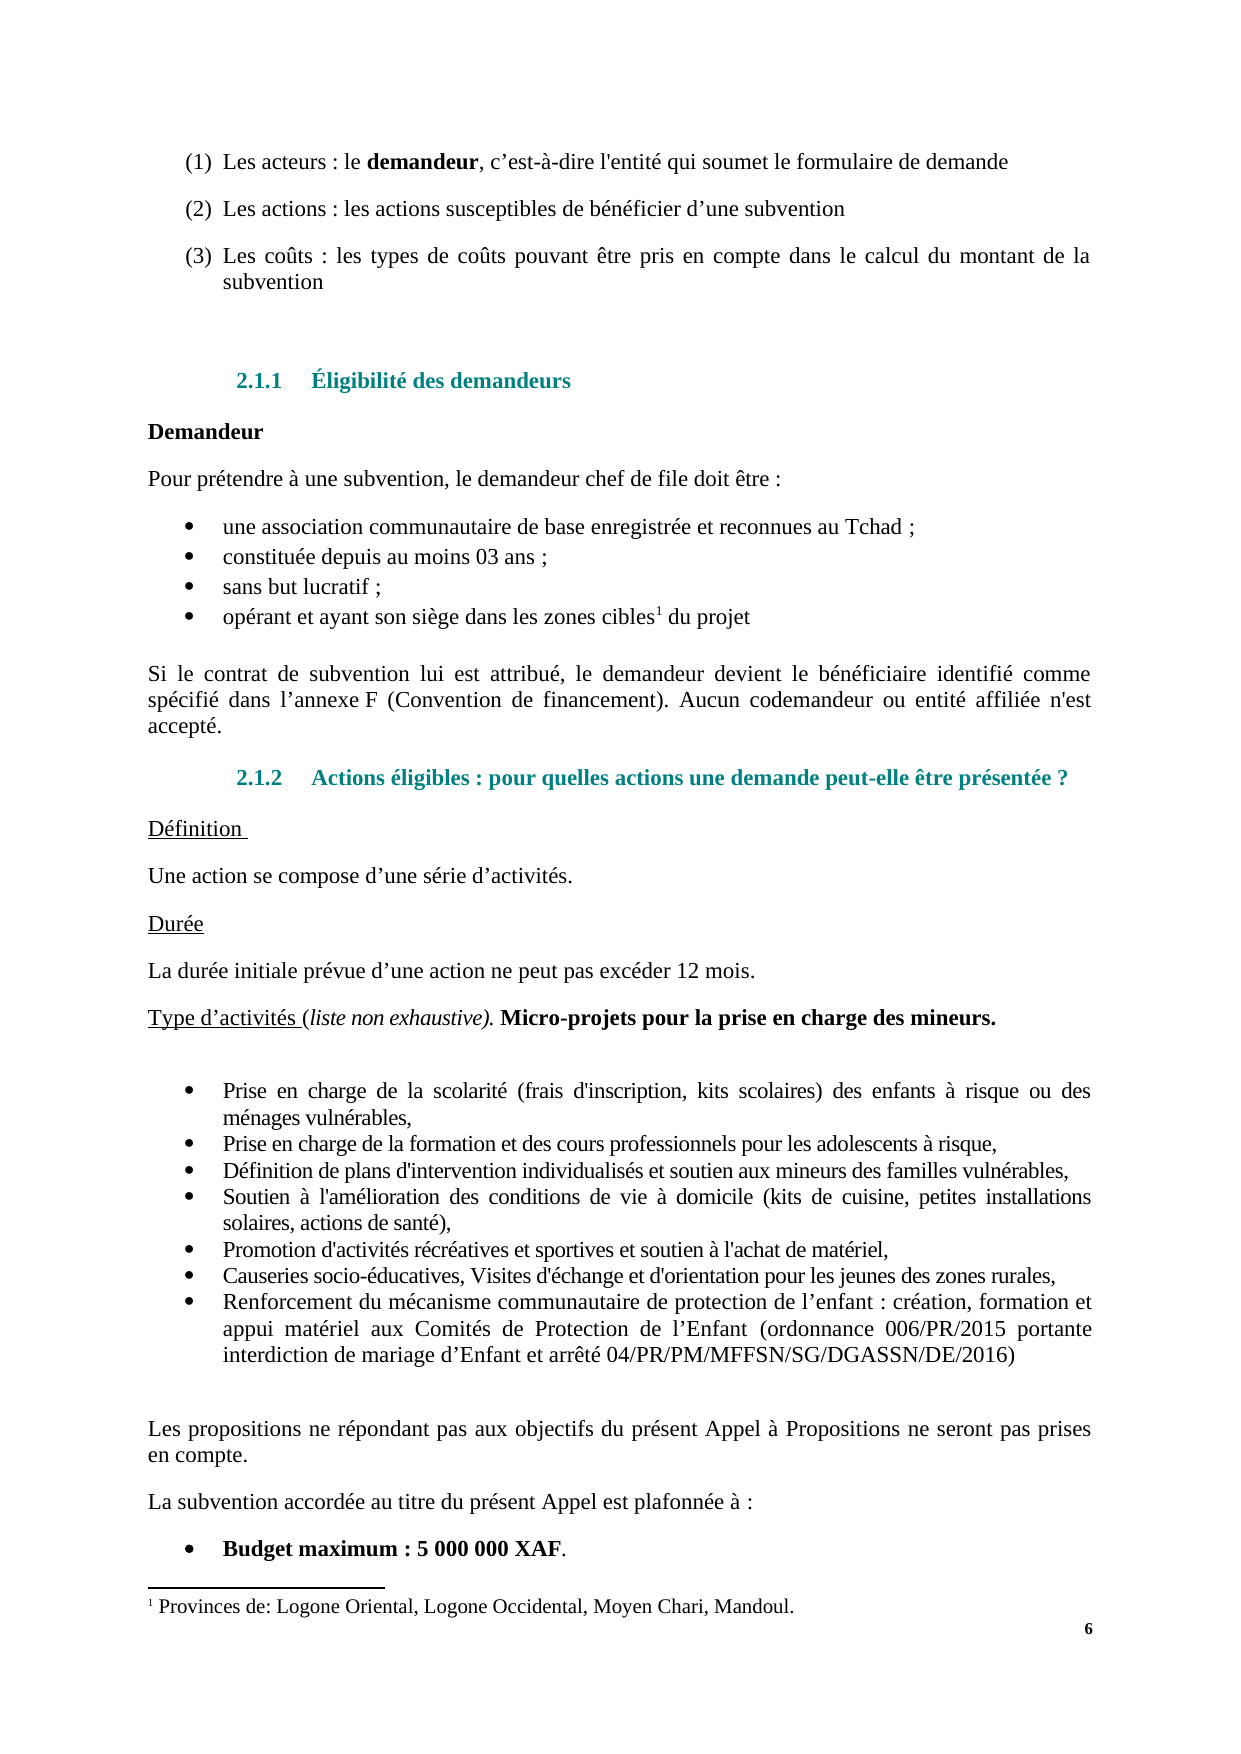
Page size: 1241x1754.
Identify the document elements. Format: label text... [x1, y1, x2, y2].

text La durée initiale prévue d’une action ne peut pas excéder 12 mois. [148, 957, 1092, 983]
subtitle Éligibilité des demandeurs [236, 367, 1092, 393]
text Demandeur [148, 418, 1092, 445]
list Les acteurs : le demandeur, c’est-à-dire l'entité qui soumet le formulaire de demande [185, 148, 1092, 174]
list Prise en charge de la formation et des cours professionnels pour les adolescents à risque, [185, 1130, 1092, 1157]
list Les actions : les actions susceptibles de bénéficier d’une subvention [185, 195, 1092, 221]
text Définition [148, 815, 1092, 842]
text Les propositions ne répondant pas aux objectifs du présent Appel à Propositions ne seront pas prises en compte. [148, 1415, 1092, 1467]
list constituée depuis au moins 03 ans ; [185, 543, 1092, 569]
text Durée [148, 910, 1092, 936]
text Type d’activités (liste non exhaustive). Micro-projets pour la prise en charge des mineurs. [148, 1004, 1092, 1030]
list Soutien à l'amélioration des conditions de vie à domicile (kits de cuisine, petites installations solaires, actions de santé), [185, 1183, 1092, 1236]
text La subvention accordée au titre du présent Appel est plafonnée à : [148, 1488, 1092, 1514]
subtitle Actions éligibles : pour quelles actions une demande peut-elle être présentée ? [236, 764, 1092, 790]
list Promotion d'activités récréatives et sportives et soutien à l'achat de matériel, [185, 1236, 1092, 1262]
list Renforcement du mécanisme communautaire de protection de l’enfant : création, formation et appui matériel aux Comités de Protection de l’Enfant (ordonnance 006/PR/2015 portante interdiction de mariage d’Enfant et arrêté 04/PR/PM/MFFSN/SG/DGASSN/DE/2016) [185, 1288, 1092, 1367]
text Pour prétendre à une subvention, le demandeur chef de file doit être : [148, 466, 1092, 492]
list Causeries socio-éducatives, Visites d'échange et d'orientation pour les jeunes des zones rurales, [185, 1262, 1092, 1288]
list Les coûts : les types de coûts pouvant être pris en compte dans le calcul du montant de la subvention [185, 242, 1092, 295]
list sans but lucratif ; [185, 573, 1092, 599]
list une association communautaire de base enregistrée et reconnues au Tchad ; [185, 513, 1092, 539]
text Si le contrat de subvention lui est attribué, le demandeur devient le bénéficiaire identifié comme spécifié dans l’annexe F (Convention de financement). Aucun codemandeur ou entité affiliée n'est accepté. [148, 660, 1092, 739]
list opérant et ayant son siège dans les zones cibles du projet [185, 603, 1092, 630]
text Une action se compose d’une série d’activités. [148, 862, 1092, 889]
list Prise en charge de la scolarité (frais d'inscription, kits scolaires) des enfants à risque ou des ménages vulnérables, [185, 1078, 1092, 1130]
list Définition de plans d'intervention individualisés et soutien aux mineurs des familles vulnérables, [185, 1157, 1092, 1183]
list Budget maximum : 5 000 000 XAF. [185, 1535, 1092, 1562]
